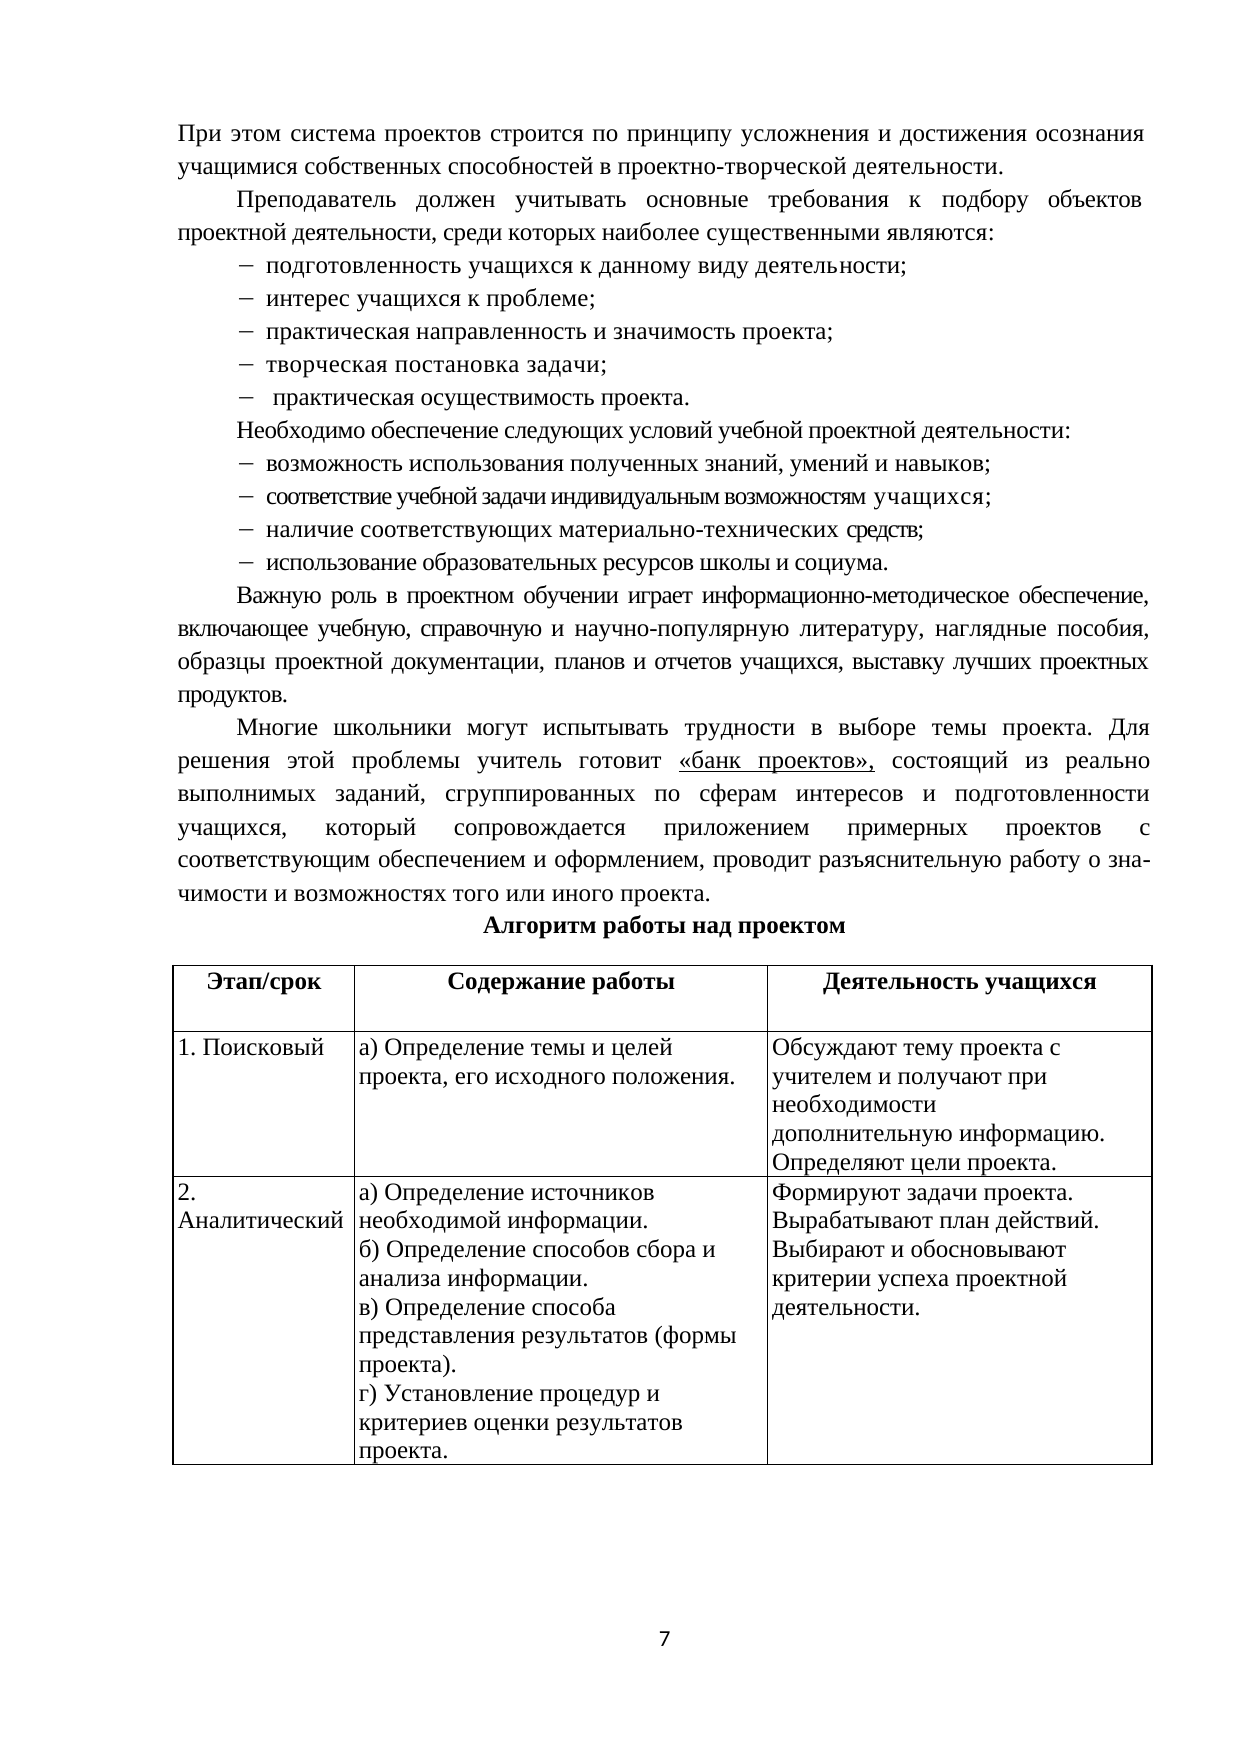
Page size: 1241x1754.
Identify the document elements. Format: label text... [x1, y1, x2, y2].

text Необходимо обеспечение следующих условий учебной проектной деятельности: [177, 415, 1142, 444]
list наличие соответствующих материально-технических средств; [177, 514, 1142, 543]
list подготовленность учащихся к данному виду деятельности; [177, 250, 1142, 279]
table_header Этап/срок [174, 966, 354, 1031]
list практическая осуществимость проекта. [177, 382, 1142, 411]
table_header Деятельность учащихся [768, 966, 1151, 1031]
table_cell а) Определение темы и целей проекта, его исходного положения. [355, 1032, 767, 1176]
list практическая направленность и значимость проекта; [177, 316, 1142, 345]
table_cell а) Определение источников необходимой информации. б) Определение способов сбора и анализа информации. в) Определение способа представления результатов (формы проекта). г) Установление процедур и критериев оценки результатов проекта. [355, 1177, 767, 1464]
list творческая постановка задачи; [177, 349, 1142, 378]
text Многие школьники могут испытывать трудности в выборе темы проекта. Для решения этой проблемы учитель готовит «банк проектов», состоящий из реально выполнимых заданий, сгруппированных по сферам интересов и подготовленности учащихся, который сопровождается приложением примерных проектов с соответствующим обеспечением и оформлением, проводит разъяснительную работу о значимости и возможностях того или иного проекта. [177, 712, 1151, 906]
text Алгоритм работы над проектом [177, 911, 1152, 939]
text Важную роль в проектном обучении играет информационно-методическое обеспечение, включающее учебную, справочную и научно-популярную литературу, наглядные пособия, образцы проектной документации, планов и отчетов учащихся, выставку лучших проектных продуктов. [177, 580, 1150, 708]
table_cell Формируют задачи проекта. Вырабатывают план действий. Выбирают и обосновывают критерии успеха проектной деятельности. [768, 1177, 1151, 1464]
list использование образовательных ресурсов школы и социума. [177, 547, 1019, 576]
text Преподаватель должен учитывать основные требования к подбору объектов проектной деятельности, среди которых наиболее существенными являются: [177, 184, 1142, 246]
table_header Содержание работы [355, 966, 767, 1031]
list интерес учащихся к проблеме; [177, 283, 1142, 312]
table_cell 2. Аналитический [174, 1177, 354, 1464]
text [177, 118, 1146, 180]
list соответствие учебной задачи индивидуальным возможностям учащихся; [177, 481, 1142, 510]
table_cell Обсуждают тему проекта с учителем и получают при необходимости дополнительную информацию. Определяют цели проекта. [768, 1032, 1151, 1176]
table_cell 1. Поисковый [174, 1032, 354, 1176]
list возможность использования полученных знаний, умений и навыков; [177, 448, 1142, 477]
